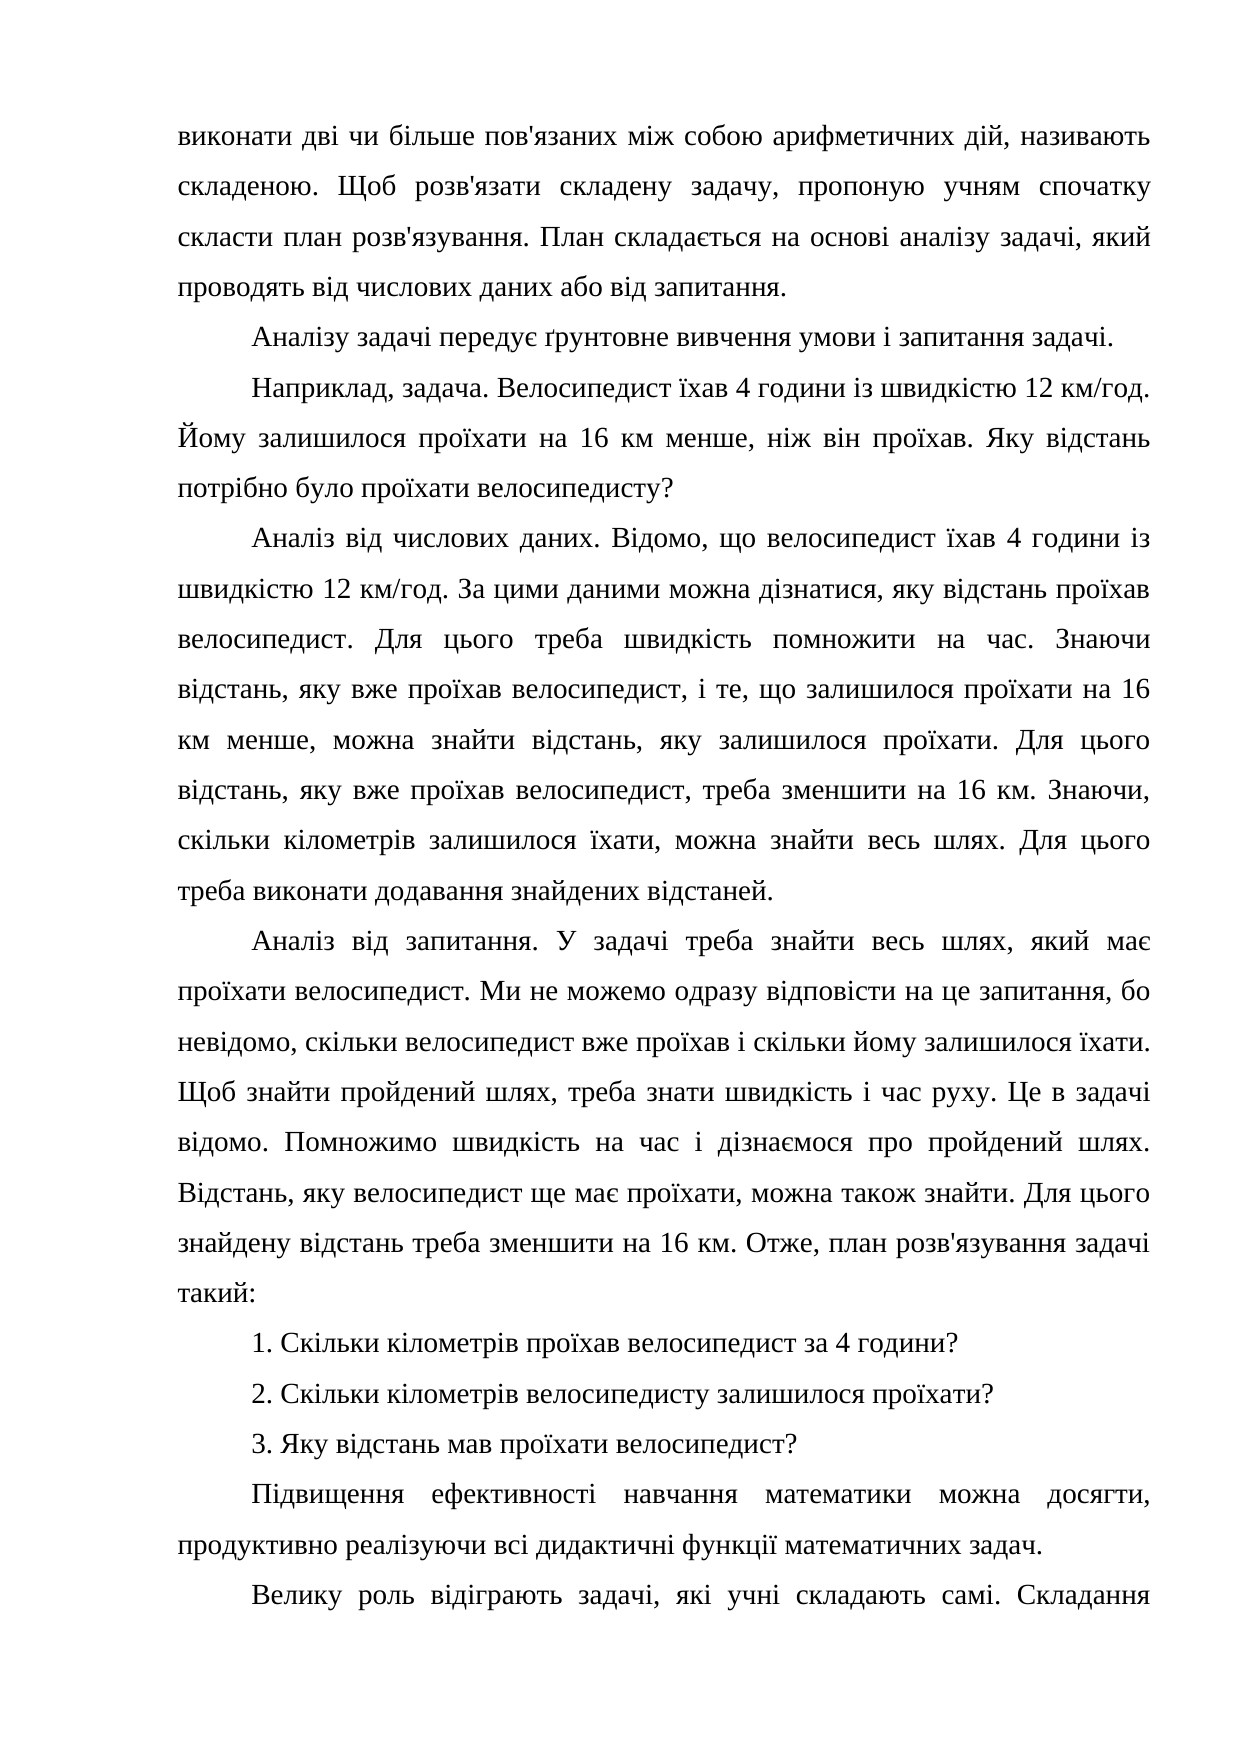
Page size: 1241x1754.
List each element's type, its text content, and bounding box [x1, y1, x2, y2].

text 3. Яку відстань мав проїхати велосипедист? [177, 1426, 1152, 1460]
text Аналіз від числових даних. Відомо, що велосипедист їхав 4 години із швидкістю 12 км/год. За цими даними можна дізнатися, яку відстань проїхав велосипедист. Для цього треба швидкість помножити на час. Знаючи відстань, яку вже проїхав велосипедист, і те, що залишилося проїхати на менше, можна знайти відстань, яку залишилося проїхати. Для цього відстань, яку вже проїхав велосипедист, треба зменшити на . Знаючи, скільки кілометрів залишилося їхати, можна знайти весь шлях. Для цього треба виконати додавання знайдених відстаней. [177, 521, 1152, 906]
text Аналізу задачі передує ґрунтовне вивчення умови і запитання задачі. [177, 319, 1152, 353]
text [177, 1577, 1152, 1611]
text 2. Скільки кілометрів велосипедисту залишилося проїхати? [177, 1376, 1152, 1409]
text Аналіз від запитання. У задачі треба знайти весь шлях, який має проїхати велосипедист. Ми не можемо одразу відповісти на це запитання, бо невідомо, скільки велосипедист вже проїхав і скільки йому залишилося їхати. Щоб знайти пройдений шлях, треба знати швидкість і час руху. Це в задачі відомо. Помножимо швидкість на час і дізнаємося про пройдений шлях. Відстань, яку велосипедист ще має проїхати, можна також знайти. Для цього знайдену відстань треба зменшити на 16 км. Отже, план розв'язування задачі такий: [177, 923, 1152, 1309]
text Наприклад, задача. Велосипедист їхав 4 години із швидкістю 12 км/год. Йому залишилося проїхати на менше, ніж він проїхав. Яку відстань потрібно було проїхати велосипедисту? [177, 370, 1152, 504]
text Підвищення ефективності навчання математики можна досягти, продуктивно реалізуючи всі дидактичні функції математичних задач. [177, 1477, 1152, 1560]
text 1. Скільки кілометрів проїхав велосипедист за 4 години? [177, 1326, 1152, 1359]
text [177, 118, 1152, 303]
